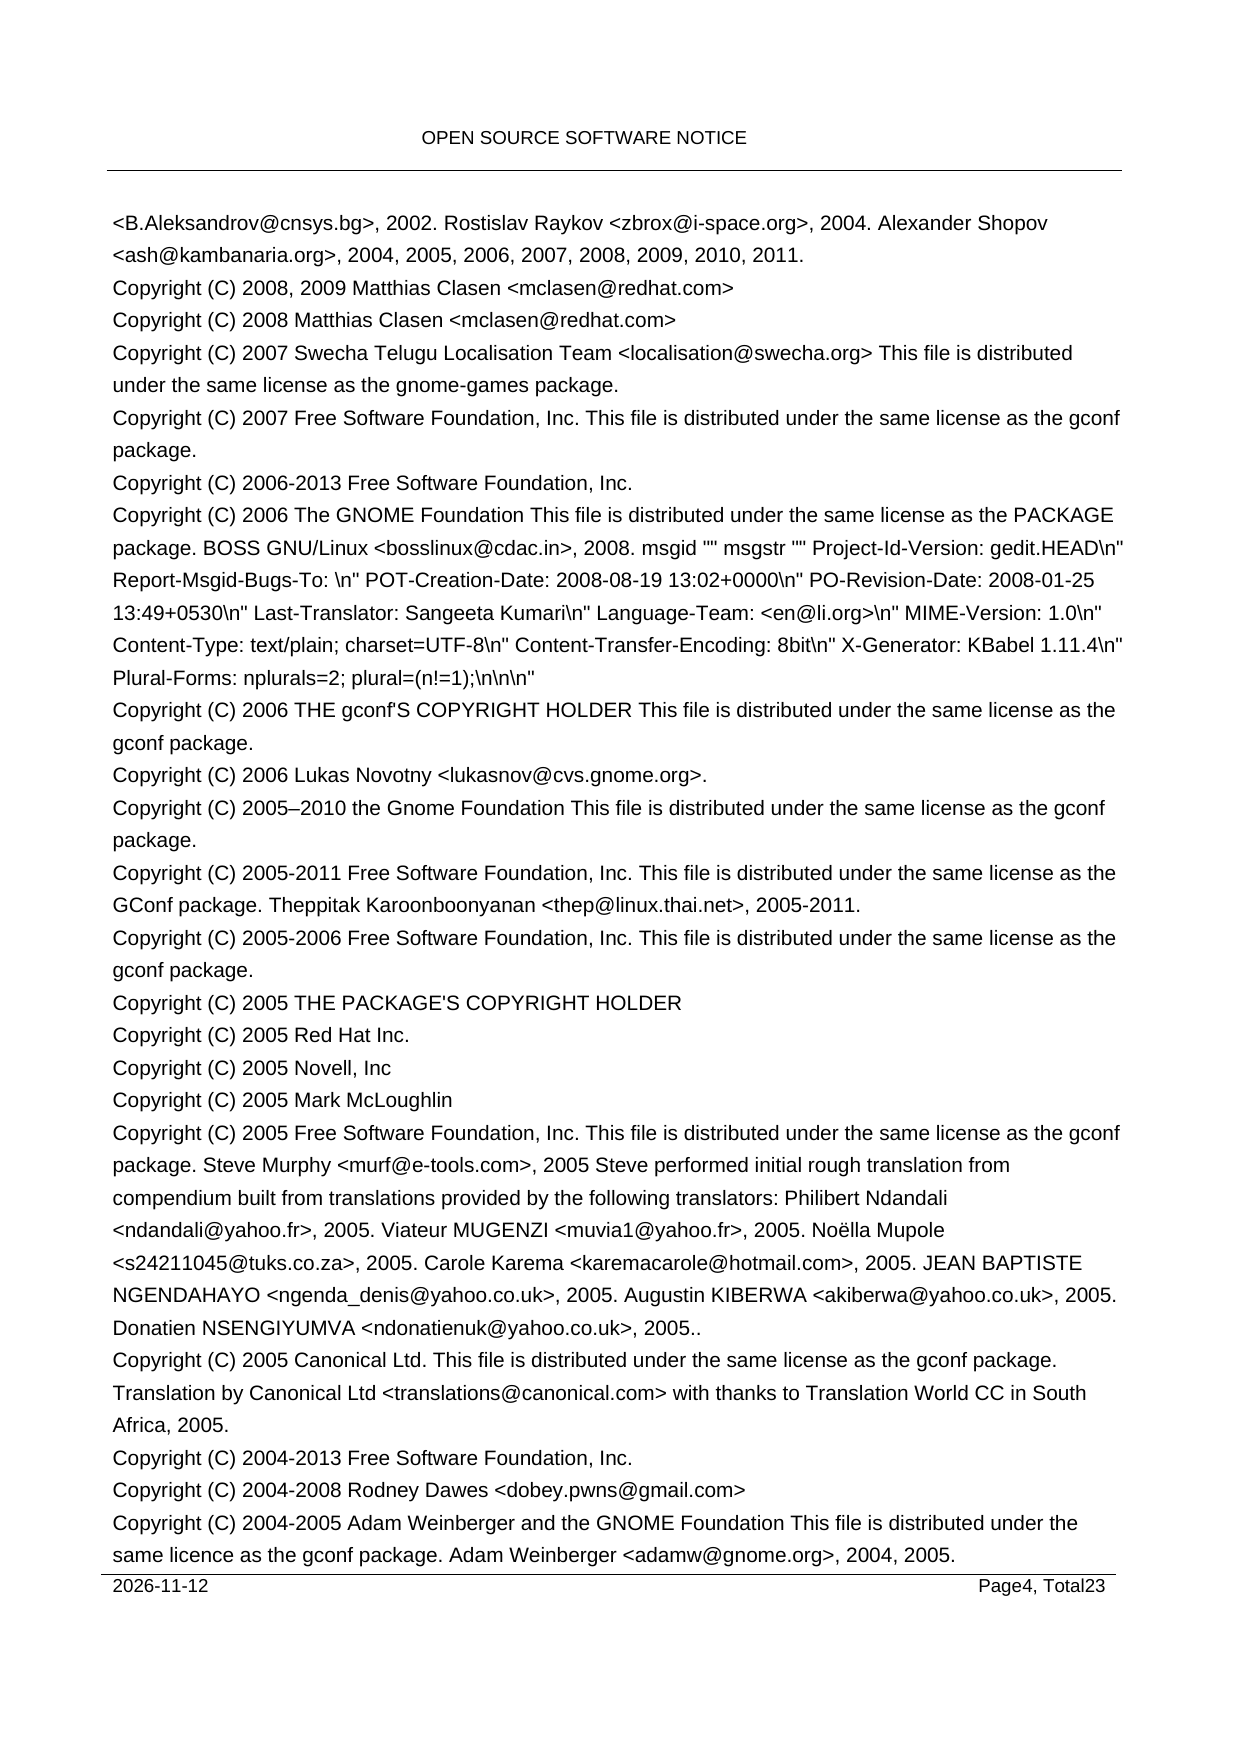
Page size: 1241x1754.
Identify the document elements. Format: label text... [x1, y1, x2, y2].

text Copyright (C) 2006 The GNOME Foundation This file is distributed under the same license as the PACKAGE package. BOSS GNU/Linux <bosslinux@cdac.in>, 2008. msgid "" msgstr "" Project-Id-Version: gedit.HEAD\n" Report-Msgid-Bugs-To: \n" POT-Creation-Date: 2008-08-19 13:02+0000\n" PO-Revision-Date: 2008-01-25 13:49+0530\n" Last-Translator: Sangeeta Kumari\n" Language-Team: <en@li.org>\n" MIME-Version: 1.0\n" Content-Type: text/plain; charset=UTF-8\n" Content-Transfer-Encoding: 8bit\n" X-Generator: KBabel 1.11.4\n" Plural-Forms: nplurals=2; plural=(n!=1);\n\n\n" [112, 499, 1128, 694]
text Copyright (C) 2005 Novell, Inc [112, 1051, 1128, 1084]
text Copyright (C) 2004-2005 Adam Weinberger and the GNOME Foundation This file is distributed under the same licence as the gconf package. Adam Weinberger <adamw@gnome.org>, 2004, 2005. [112, 1506, 1128, 1571]
text Copyright (C) 2004-2013 Free Software Foundation, Inc. [112, 1441, 1128, 1474]
text Copyright (C) 2005 Red Hat Inc. [112, 1019, 1128, 1051]
text Copyright (C) 2005 Canonical Ltd. This file is distributed under the same license as the gconf package. Translation by Canonical Ltd <translations@canonical.com> with thanks to Translation World CC in South Africa, 2005. [112, 1344, 1128, 1441]
text Copyright (C) 2008, 2009 Matthias Clasen <mclasen@redhat.com> [112, 271, 1128, 304]
text Copyright (C) 2005-2006 Free Software Foundation, Inc. This file is distributed under the same license as the gconf package. [112, 921, 1128, 986]
text Copyright (C) 2005–2010 the Gnome Foundation This file is distributed under the same license as the gconf package. [112, 791, 1128, 856]
text Copyright (C) 2004-2008 Rodney Dawes <dobey.pwns@gmail.com> [112, 1474, 1128, 1506]
text Copyright (C) 2006 Lukas Novotny <lukasnov@cvs.gnome.org>. [112, 759, 1128, 791]
text Copyright (C) 2006 THE gconf'S COPYRIGHT HOLDER This file is distributed under the same license as the gconf package. [112, 694, 1128, 759]
text Copyright (C) 2007 Swecha Telugu Localisation Team <localisation@swecha.org> This file is distributed under the same license as the gnome-games package. [112, 336, 1128, 401]
text Copyright (C) 2005 THE PACKAGE'S COPYRIGHT HOLDER [112, 986, 1128, 1019]
text Copyright (C) 2008 Matthias Clasen <mclasen@redhat.com> [112, 304, 1128, 336]
text Copyright (C) 2007 Free Software Foundation, Inc. This file is distributed under the same license as the gconf package. [112, 401, 1128, 466]
text Copyright (C) 2005 Mark McLoughlin [112, 1084, 1128, 1116]
text Copyright (C) 2005 Free Software Foundation, Inc. This file is distributed under the same license as the gconf package. Steve Murphy <murf@e-tools.com>, 2005 Steve performed initial rough translation from compendium built from translations provided by the following translators: Philibert Ndandali <ndandali@yahoo.fr>, 2005. Viateur MUGENZI <muvia1@yahoo.fr>, 2005. Noëlla Mupole <s24211045@tuks.co.za>, 2005. Carole Karema <karemacarole@hotmail.com>, 2005. JEAN BAPTISTE NGENDAHAYO <ngenda_denis@yahoo.co.uk>, 2005. Augustin KIBERWA <akiberwa@yahoo.co.uk>, 2005. Donatien NSENGIYUMVA <ndonatienuk@yahoo.co.uk>, 2005.. [112, 1116, 1128, 1344]
text Copyright (C) 2005-2011 Free Software Foundation, Inc. This file is distributed under the same license as the GConf package. Theppitak Karoonboonyanan <thep@linux.thai.net>, 2005-2011. [112, 856, 1128, 921]
text Copyright (C) 2006-2013 Free Software Foundation, Inc. [112, 466, 1128, 499]
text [112, 206, 1128, 271]
